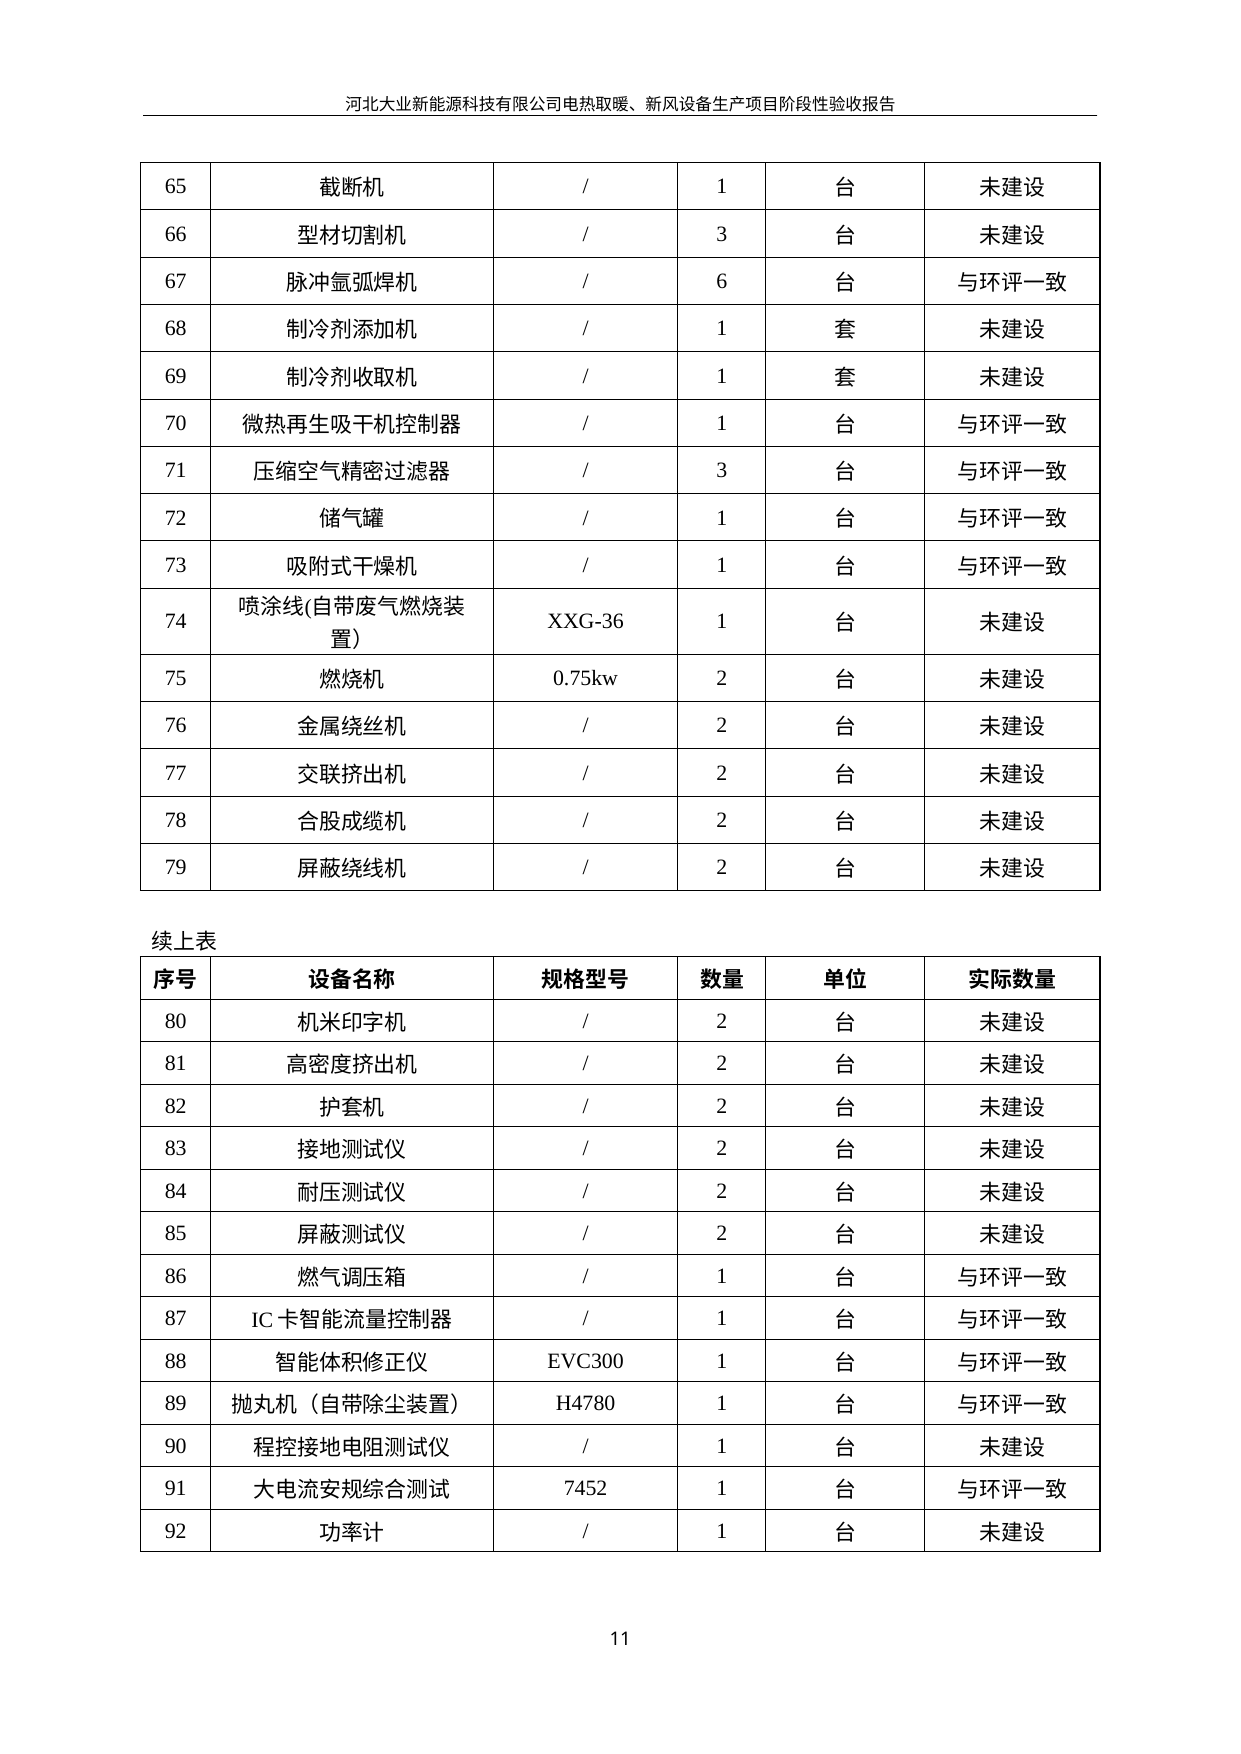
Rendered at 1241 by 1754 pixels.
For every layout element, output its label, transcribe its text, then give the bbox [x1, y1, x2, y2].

table_cell 吸附式干燥机 [211, 541, 493, 588]
table_cell 台 [766, 589, 924, 654]
table_cell 台 [766, 210, 924, 257]
table_cell 台 [766, 1340, 924, 1381]
table_cell / [494, 1042, 677, 1084]
table_cell 2 [678, 797, 765, 843]
table_cell / [494, 210, 677, 257]
table_cell 1 [678, 305, 765, 351]
table_cell / [494, 1297, 677, 1339]
table_cell 7452 [494, 1467, 677, 1509]
table_cell 金属绕丝机 [211, 702, 493, 748]
table_cell 未建设 [925, 210, 1099, 257]
table_cell 储气罐 [211, 494, 493, 540]
table_cell 76 [141, 702, 210, 748]
table_cell 喷涂线(自带废气燃烧装置） [211, 589, 493, 654]
table_cell 压缩空气精密过滤器 [211, 447, 493, 493]
table_cell 台 [766, 1467, 924, 1509]
table_cell 83 [141, 1127, 210, 1169]
table_cell 台 [766, 163, 924, 209]
table_cell 1 [678, 352, 765, 398]
table_cell 2 [678, 1042, 765, 1084]
table_cell 高密度挤出机 [211, 1042, 493, 1084]
table_cell 79 [141, 844, 210, 890]
table_cell 未建设 [925, 1042, 1099, 1084]
table_cell 型材切割机 [211, 210, 493, 257]
table_cell 与环评一致 [925, 1467, 1099, 1509]
table_cell 84 [141, 1170, 210, 1211]
table_cell / [494, 1127, 677, 1169]
table_cell 82 [141, 1085, 210, 1126]
table_cell 与环评一致 [925, 258, 1099, 304]
table_cell 台 [766, 655, 924, 701]
table_cell 6 [678, 258, 765, 304]
table_cell 未建设 [925, 589, 1099, 654]
table_cell / [494, 1212, 677, 1254]
table_cell XXG-36 [494, 589, 677, 654]
table_cell 套 [766, 352, 924, 398]
table_cell / [494, 702, 677, 748]
table_cell 合股成缆机 [211, 797, 493, 843]
table_cell 未建设 [925, 305, 1099, 351]
table_cell 台 [766, 1255, 924, 1296]
table_cell 88 [141, 1340, 210, 1381]
table_cell 80 [141, 1000, 210, 1041]
table_cell / [494, 1425, 677, 1466]
table_cell 台 [766, 1425, 924, 1466]
table_cell / [494, 844, 677, 890]
table_cell 90 [141, 1425, 210, 1466]
table_cell 接地测试仪 [211, 1127, 493, 1169]
table_cell 台 [766, 1127, 924, 1169]
table_cell 机米印字机 [211, 1000, 493, 1041]
table_cell 未建设 [925, 163, 1099, 209]
table_cell 程控接地电阻测试仪 [211, 1425, 493, 1466]
table_cell 1 [678, 541, 765, 588]
table_cell 台 [766, 1042, 924, 1084]
table_cell 2 [678, 1212, 765, 1254]
table_cell 台 [766, 1000, 924, 1041]
table_cell 74 [141, 589, 210, 654]
table_cell 2 [678, 1127, 765, 1169]
text 续上表 [151, 924, 1089, 956]
table_cell 1 [678, 589, 765, 654]
table_cell 台 [766, 400, 924, 446]
table_cell 1 [678, 1297, 765, 1339]
table_cell 2 [678, 702, 765, 748]
table_cell 92 [141, 1510, 210, 1551]
table_cell 2 [678, 844, 765, 890]
table_cell 制冷剂收取机 [211, 352, 493, 398]
table_cell 1 [678, 1425, 765, 1466]
table_cell 65 [141, 163, 210, 209]
table_cell 85 [141, 1212, 210, 1254]
table_cell 1 [678, 494, 765, 540]
table_header 实际数量 [925, 957, 1099, 999]
table_cell 制冷剂添加机 [211, 305, 493, 351]
table_cell / [494, 400, 677, 446]
table_cell 未建设 [925, 797, 1099, 843]
table_cell 0.75kw [494, 655, 677, 701]
table_cell 75 [141, 655, 210, 701]
table_cell 护套机 [211, 1085, 493, 1126]
table_cell 耐压测试仪 [211, 1170, 493, 1211]
table_cell 77 [141, 749, 210, 796]
table_cell / [494, 163, 677, 209]
table_cell 与环评一致 [925, 447, 1099, 493]
table_cell 屏蔽测试仪 [211, 1212, 493, 1254]
table_cell 2 [678, 1085, 765, 1126]
table_cell 69 [141, 352, 210, 398]
table_cell 72 [141, 494, 210, 540]
table_cell / [494, 541, 677, 588]
table_cell 与环评一致 [925, 1382, 1099, 1424]
table_cell 交联挤出机 [211, 749, 493, 796]
table_cell 台 [766, 1085, 924, 1126]
table_cell 未建设 [925, 702, 1099, 748]
table_cell 未建设 [925, 1510, 1099, 1551]
table_cell IC卡智能流量控制器 [211, 1297, 493, 1339]
table_header 设备名称 [211, 957, 493, 999]
table_cell 70 [141, 400, 210, 446]
table_cell 与环评一致 [925, 494, 1099, 540]
table_cell / [494, 447, 677, 493]
table_cell 3 [678, 210, 765, 257]
table_cell / [494, 305, 677, 351]
table_cell 未建设 [925, 844, 1099, 890]
table_cell 2 [678, 1000, 765, 1041]
table_cell 台 [766, 1382, 924, 1424]
table_cell 台 [766, 1212, 924, 1254]
table_cell 未建设 [925, 749, 1099, 796]
table_cell 台 [766, 447, 924, 493]
table_cell H4780 [494, 1382, 677, 1424]
table_cell 台 [766, 541, 924, 588]
table_cell 78 [141, 797, 210, 843]
table_cell 台 [766, 258, 924, 304]
table_cell 功率计 [211, 1510, 493, 1551]
table_cell / [494, 749, 677, 796]
table_cell 66 [141, 210, 210, 257]
table_header 单位 [766, 957, 924, 999]
table_cell 67 [141, 258, 210, 304]
table_header 序号 [141, 957, 210, 999]
table_header 数量 [678, 957, 765, 999]
table_cell 3 [678, 447, 765, 493]
table_cell 台 [766, 749, 924, 796]
table_cell / [494, 352, 677, 398]
table_cell 68 [141, 305, 210, 351]
table_cell 台 [766, 1510, 924, 1551]
table_cell / [494, 1085, 677, 1126]
table_cell 台 [766, 494, 924, 540]
table_cell 未建设 [925, 1127, 1099, 1169]
table_cell 2 [678, 655, 765, 701]
table_cell / [494, 1000, 677, 1041]
table_cell 台 [766, 844, 924, 890]
table_cell EVC300 [494, 1340, 677, 1381]
table_cell 89 [141, 1382, 210, 1424]
table_cell 未建设 [925, 352, 1099, 398]
table_cell 87 [141, 1297, 210, 1339]
table_cell 微热再生吸干机控制器 [211, 400, 493, 446]
table_cell 2 [678, 749, 765, 796]
table_cell 台 [766, 1170, 924, 1211]
table_cell / [494, 1510, 677, 1551]
table_cell 与环评一致 [925, 541, 1099, 588]
table_cell 抛丸机（自带除尘装置） [211, 1382, 493, 1424]
table_cell 未建设 [925, 1085, 1099, 1126]
table_cell 1 [678, 1255, 765, 1296]
table_cell / [494, 1255, 677, 1296]
table_cell 1 [678, 400, 765, 446]
table_cell 与环评一致 [925, 1340, 1099, 1381]
table_cell / [494, 258, 677, 304]
table_cell 截断机 [211, 163, 493, 209]
table_cell 与环评一致 [925, 400, 1099, 446]
table_cell / [494, 494, 677, 540]
table_cell / [494, 1170, 677, 1211]
table_cell 未建设 [925, 1170, 1099, 1211]
table_cell 未建设 [925, 1000, 1099, 1041]
table_cell / [494, 797, 677, 843]
table_cell 智能体积修正仪 [211, 1340, 493, 1381]
table_cell 屏蔽绕线机 [211, 844, 493, 890]
table_cell 71 [141, 447, 210, 493]
table_cell 73 [141, 541, 210, 588]
table_header 规格型号 [494, 957, 677, 999]
table_cell 燃气调压箱 [211, 1255, 493, 1296]
table_cell 81 [141, 1042, 210, 1084]
table_cell 未建设 [925, 655, 1099, 701]
table_cell 台 [766, 702, 924, 748]
table_cell 1 [678, 1510, 765, 1551]
table_cell 2 [678, 1170, 765, 1211]
table_cell 脉冲氩弧焊机 [211, 258, 493, 304]
table_cell 未建设 [925, 1425, 1099, 1466]
table_cell 套 [766, 305, 924, 351]
table_cell 台 [766, 797, 924, 843]
table_cell 未建设 [925, 1212, 1099, 1254]
table_cell 1 [678, 1467, 765, 1509]
table_cell 大电流安规综合测试 [211, 1467, 493, 1509]
table_cell 86 [141, 1255, 210, 1296]
table_cell 燃烧机 [211, 655, 493, 701]
table_cell 1 [678, 1382, 765, 1424]
table_cell 1 [678, 163, 765, 209]
table_cell 与环评一致 [925, 1297, 1099, 1339]
table_cell 与环评一致 [925, 1255, 1099, 1296]
table_cell 1 [678, 1340, 765, 1381]
table_cell 台 [766, 1297, 924, 1339]
table_cell 91 [141, 1467, 210, 1509]
